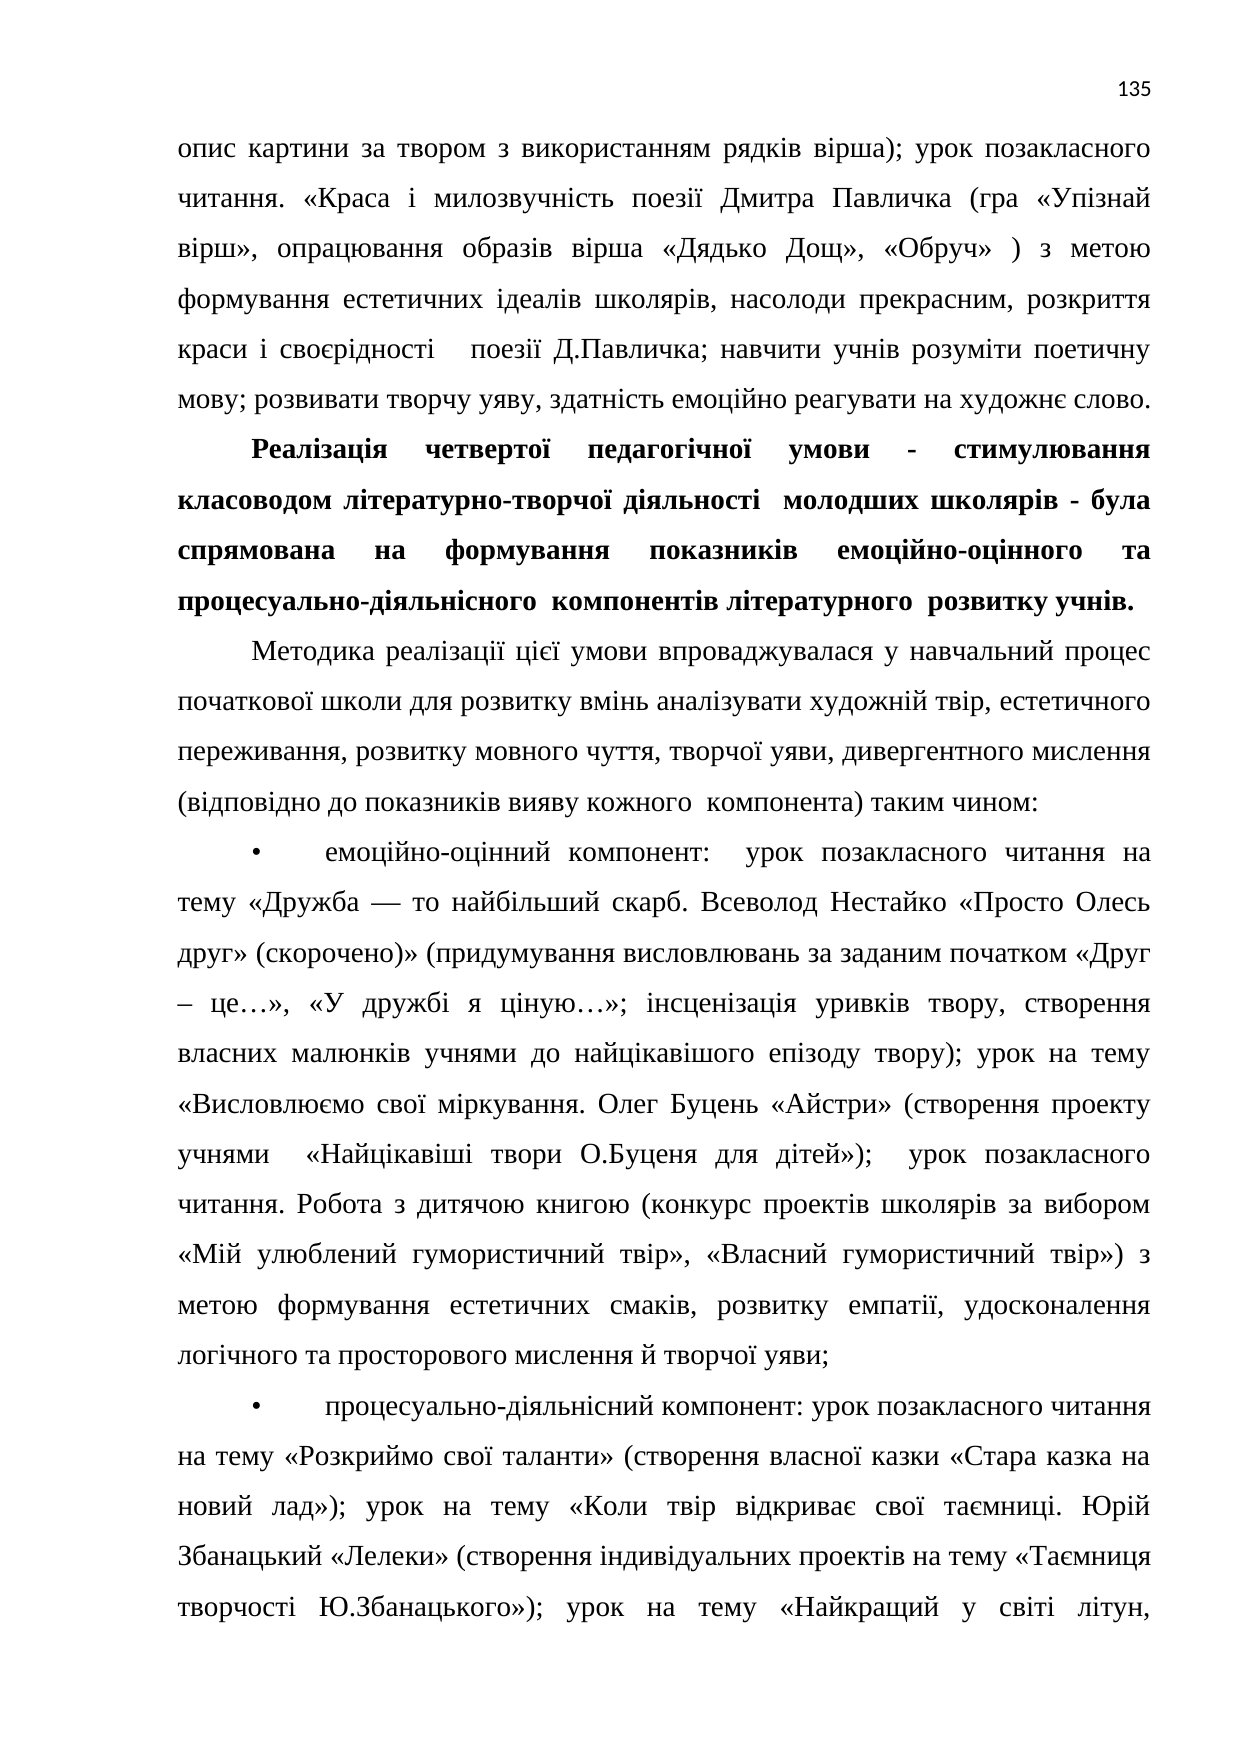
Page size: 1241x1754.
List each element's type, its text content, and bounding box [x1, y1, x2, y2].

text • емоційно-оцінний компонент: урок позакласного читання на тему «Дружба — то найбільший скарб. Всеволод Нестайко «Просто Олесь друг» (скорочено)» (придумування висловлювань за заданим початком «Друг – це…», «У дружбі я ціную…»; інсценізація уривків твору, створення власних малюнків учнями до найцікавішого епізоду твору); урок на тему «Висловлюємо свої міркування. Олег Буцень «Айстри» (створення проекту учнями «Найцікавіші твори О.Буценя для дітей»); урок позакласного читання. Робота з дитячою книгою (конкурс проектів школярів за вибором «Мій улюблений гумористичний твір», «Власний гумористичний твір») з метою формування естетичних смаків, розвитку емпатії, удосконалення логічного та просторового мислення й творчої уяви; [177, 834, 1152, 1371]
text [177, 1388, 1152, 1622]
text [177, 130, 1152, 415]
text Реалізація четвертої педагогічної умови - стимулювання класоводом літературно-творчої діяльності молодших школярів - була спрямована на формування показників емоційно-оцінного та процесуально-діяльнісного компонентів літературного розвитку учнів. [177, 432, 1152, 616]
text Методика реалізації цієї умови впроваджувалася у навчальний процес початкової школи для розвитку вмінь аналізувати художній твір, естетичного переживання, розвитку мовного чуття, творчої уяви, дивергентного мислення (відповідно до показників вияву кожного компонента) таким чином: [177, 633, 1152, 817]
